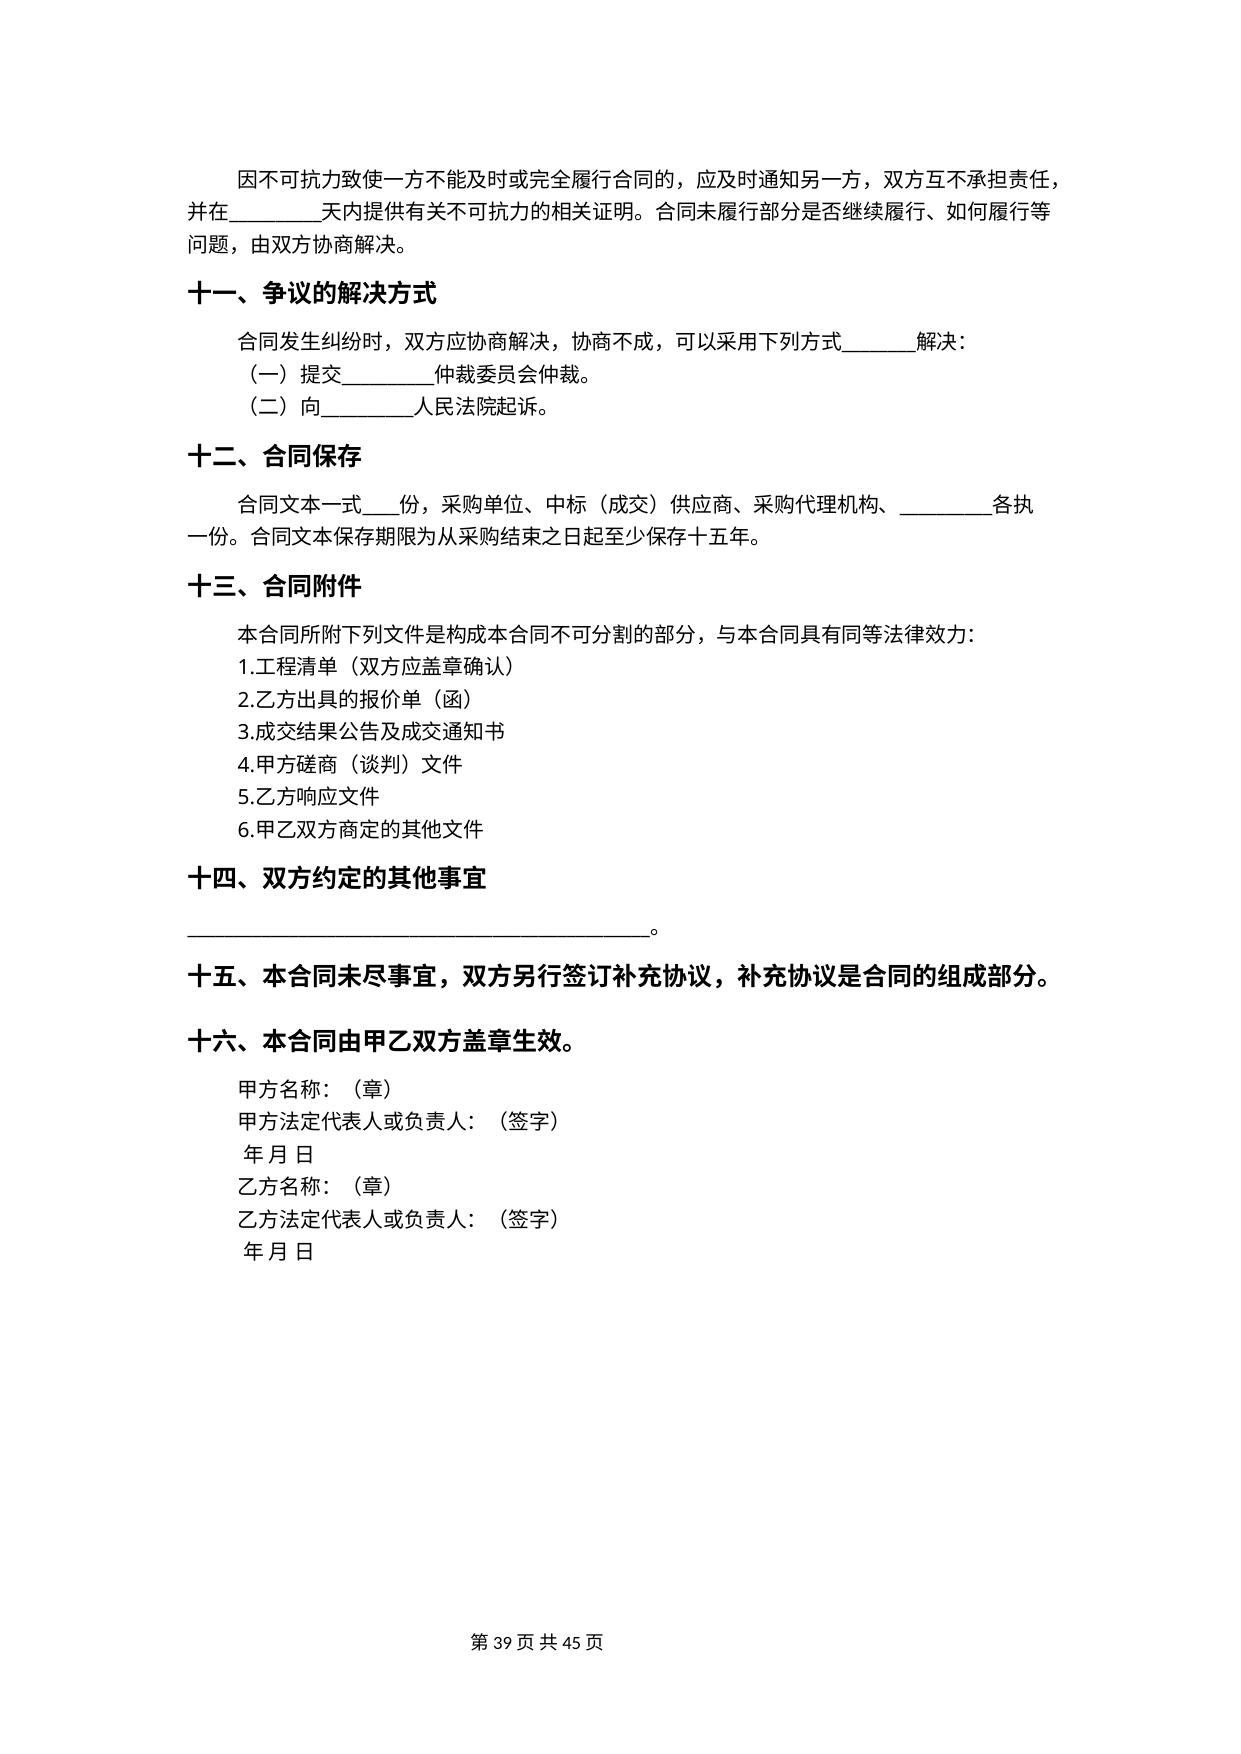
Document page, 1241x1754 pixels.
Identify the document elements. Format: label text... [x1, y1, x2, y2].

text 1.工程清单（双方应盖章确认） [187, 649, 1053, 682]
text 十二、合同保存 [187, 422, 1053, 487]
text 3.成交结果公告及成交通知书 [187, 714, 1053, 747]
text 乙方法定代表人或负责人：（签字） [187, 1202, 1053, 1234]
text 合同文本一式____份，采购单位、中标（成交）供应商、采购代理机构、__________各执一份。合同文本保存期限为从采购结束之日起至少保存十五年。 [187, 487, 1053, 552]
text （二）向__________人民法院起诉。 [187, 389, 1053, 422]
text 甲方名称：（章） [187, 1072, 1053, 1104]
text __________________________________________________。 [187, 909, 1053, 942]
text 十六、本合同由甲乙双方盖章生效。 [187, 1007, 1053, 1072]
text 十四、双方约定的其他事宜 [187, 844, 1053, 909]
text 十三、合同附件 [187, 552, 1053, 617]
text 2.乙方出具的报价单（函） [187, 682, 1053, 714]
text 本合同所附下列文件是构成本合同不可分割的部分，与本合同具有同等法律效力： [187, 617, 1053, 649]
text 十一、争议的解决方式 [187, 259, 1053, 324]
text 4.甲方磋商（谈判）文件 [187, 747, 1053, 779]
text 年 月 日 [187, 1137, 1053, 1169]
text （一）提交__________仲裁委员会仲裁。 [187, 357, 1053, 389]
text 乙方名称：（章） [187, 1169, 1053, 1202]
text 合同发生纠纷时，双方应协商解决，协商不成，可以采用下列方式________解决： [187, 324, 1053, 357]
text 因不可抗力致使一方不能及时或完全履行合同的，应及时通知另一方，双方互不承担责任，并在__________天内提供有关不可抗力的相关证明。合同未履行部分是否继续履行、如何履行等问题，由双方协商解决。 [187, 162, 1053, 259]
text 年 月 日 [187, 1234, 1053, 1267]
text 十五、本合同未尽事宜，双方另行签订补充协议，补充协议是合同的组成部分。 [187, 942, 1053, 1007]
text 甲方法定代表人或负责人：（签字） [187, 1104, 1053, 1137]
text 5.乙方响应文件 [187, 779, 1053, 812]
text 6.甲乙双方商定的其他文件 [187, 812, 1053, 844]
